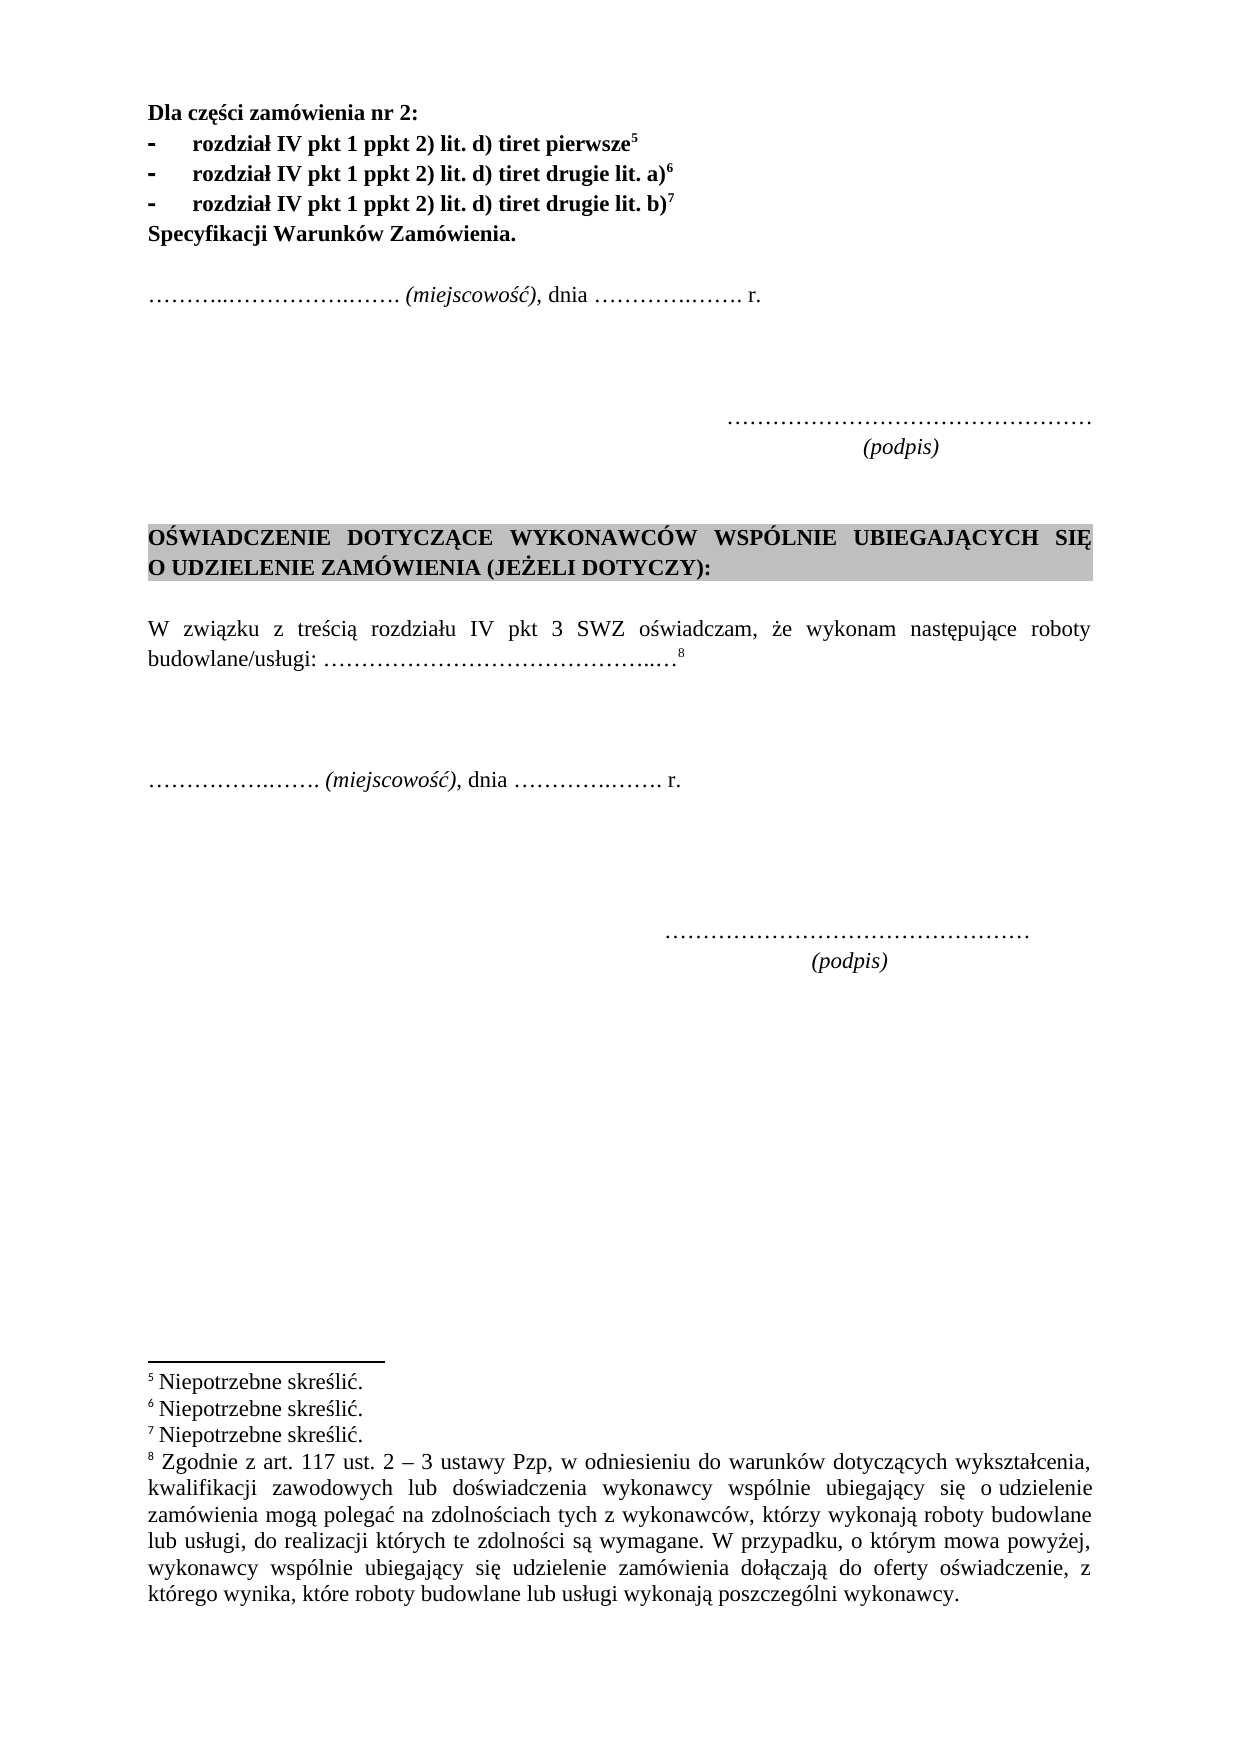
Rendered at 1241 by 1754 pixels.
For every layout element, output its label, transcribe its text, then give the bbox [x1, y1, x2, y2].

list rozdział IV pkt 1 ppkt 2) lit. d) tiret pierwsze [148, 129, 1093, 156]
text Specyfikacji Warunków Zamówienia. [148, 220, 1093, 247]
text Dla części zamówienia nr 2: [148, 99, 1093, 126]
text ………………………………………… [148, 403, 1093, 429]
list rozdział IV pkt 1 ppkt 2) lit. d) tiret drugie lit. a) [148, 160, 1093, 186]
text …………….……. (miejscowość), dnia ………….……. r. [148, 766, 1093, 792]
text (podpis) [738, 433, 1093, 460]
list rozdział IV pkt 1 ppkt 2) lit. d) tiret drugie lit. b) [148, 190, 1093, 216]
text (podpis) [738, 947, 1093, 973]
text OŚWIADCZENIE DOTYCZĄCE WYKONAWCÓW WSPÓLNIE UBIEGAJĄCYCH SIĘ O UDZIELENIE ZAMÓWIENIA (JEŻELI DOTYCZY): [148, 524, 1093, 581]
text W związku z treścią rozdziału IV pkt 3 SWZ oświadczam, że wykonam następujące roboty budowlane/usługi: ……………………………………..… [148, 614, 1093, 671]
text ………..…………….……. (miejscowość), dnia ………….……. r. [148, 281, 1093, 307]
text ………………………………………… [148, 917, 1093, 943]
